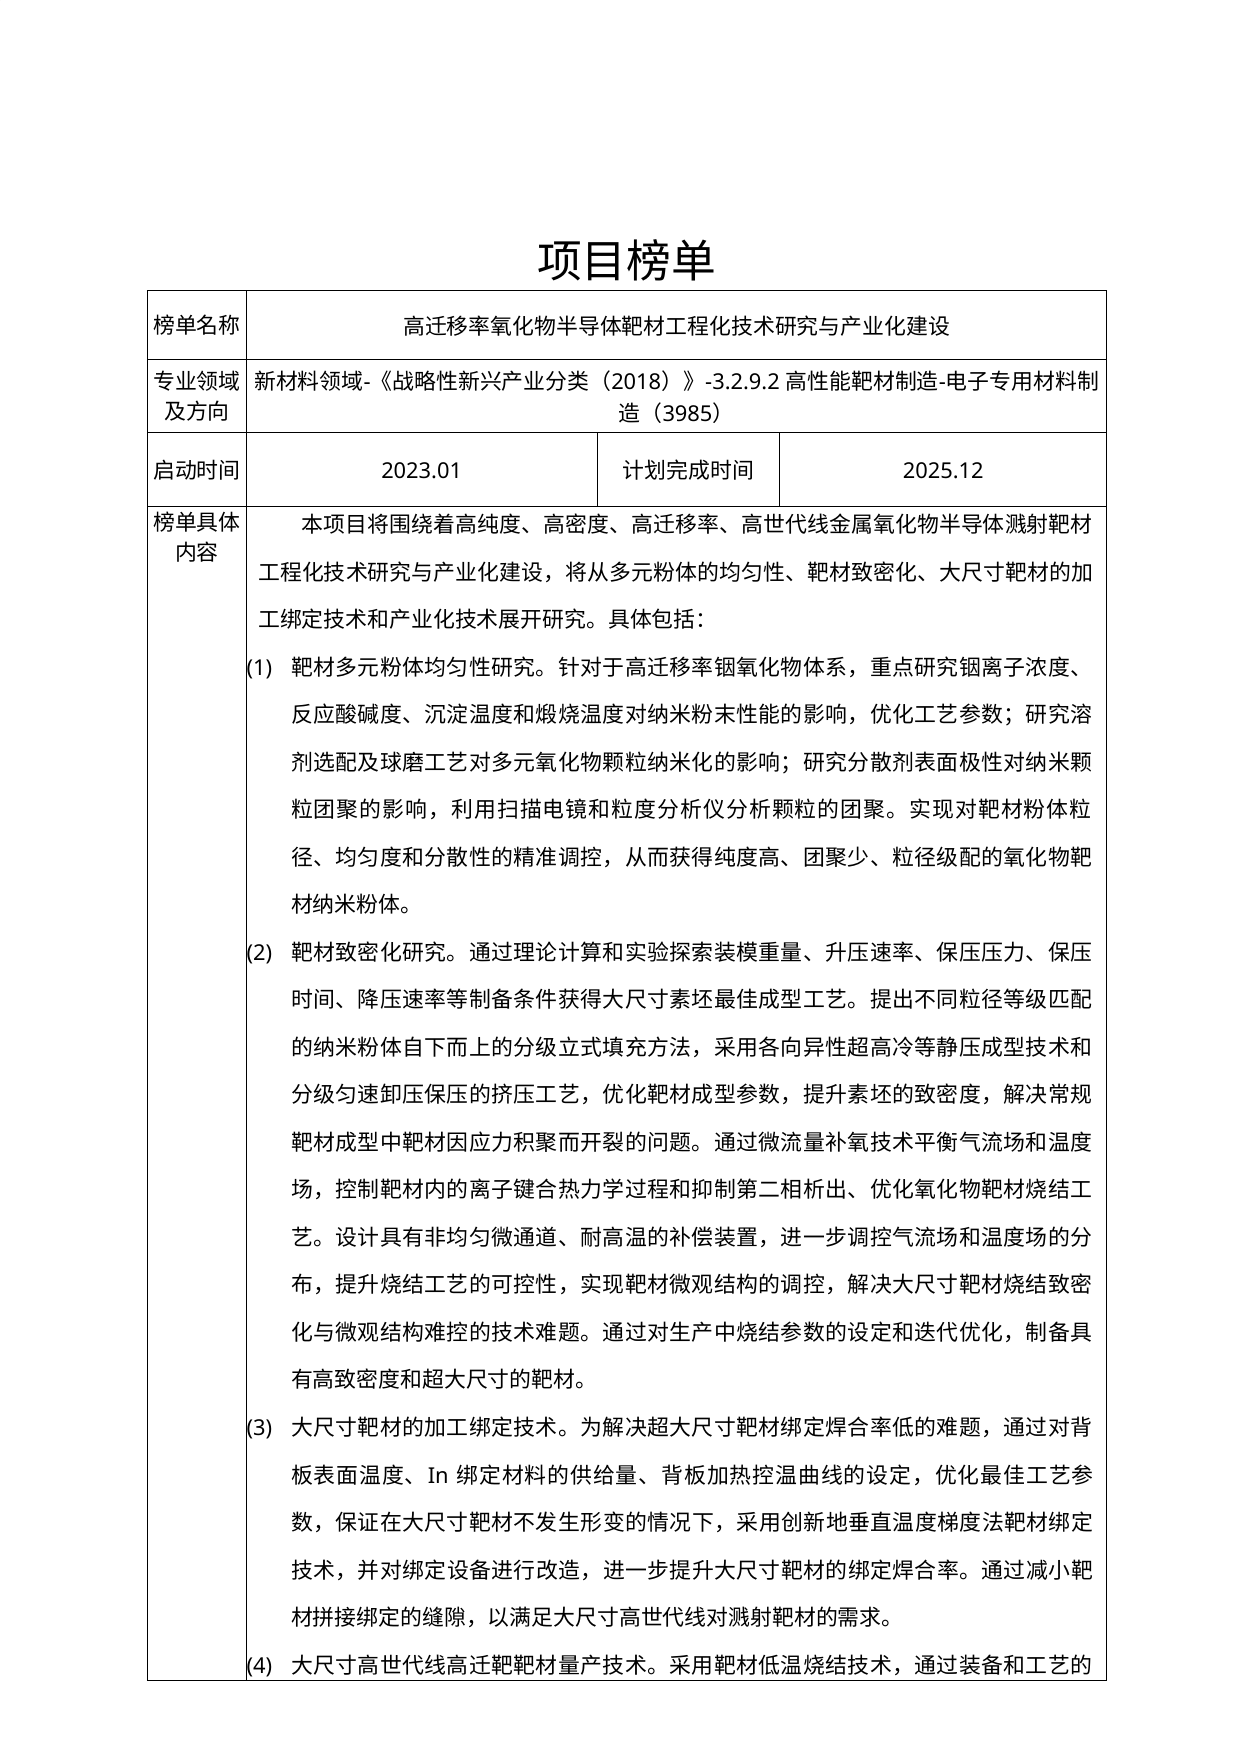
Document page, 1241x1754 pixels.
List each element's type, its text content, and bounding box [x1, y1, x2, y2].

table_cell 2023.01 [247, 433, 597, 506]
table_header 榜单名称 [148, 291, 246, 359]
table_header 高迁移率氧化物半导体靶材工程化技术研究与产业化建设 [247, 291, 1106, 359]
table_cell 专业领域及方向 [148, 360, 246, 432]
table_cell 2025.12 [780, 433, 1106, 506]
text 项目榜单 [148, 225, 1105, 290]
table_cell 榜单具体内容 [148, 507, 246, 1679]
table_cell 启动时间 [148, 433, 246, 506]
table_cell 计划完成时间 [598, 433, 779, 506]
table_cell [247, 507, 1106, 1679]
table_cell 新材料领域-《战略性新兴产业分类（2018）》-3.2.9.2 高性能靶材制造-电子专用材料制造（3985） [247, 360, 1106, 432]
